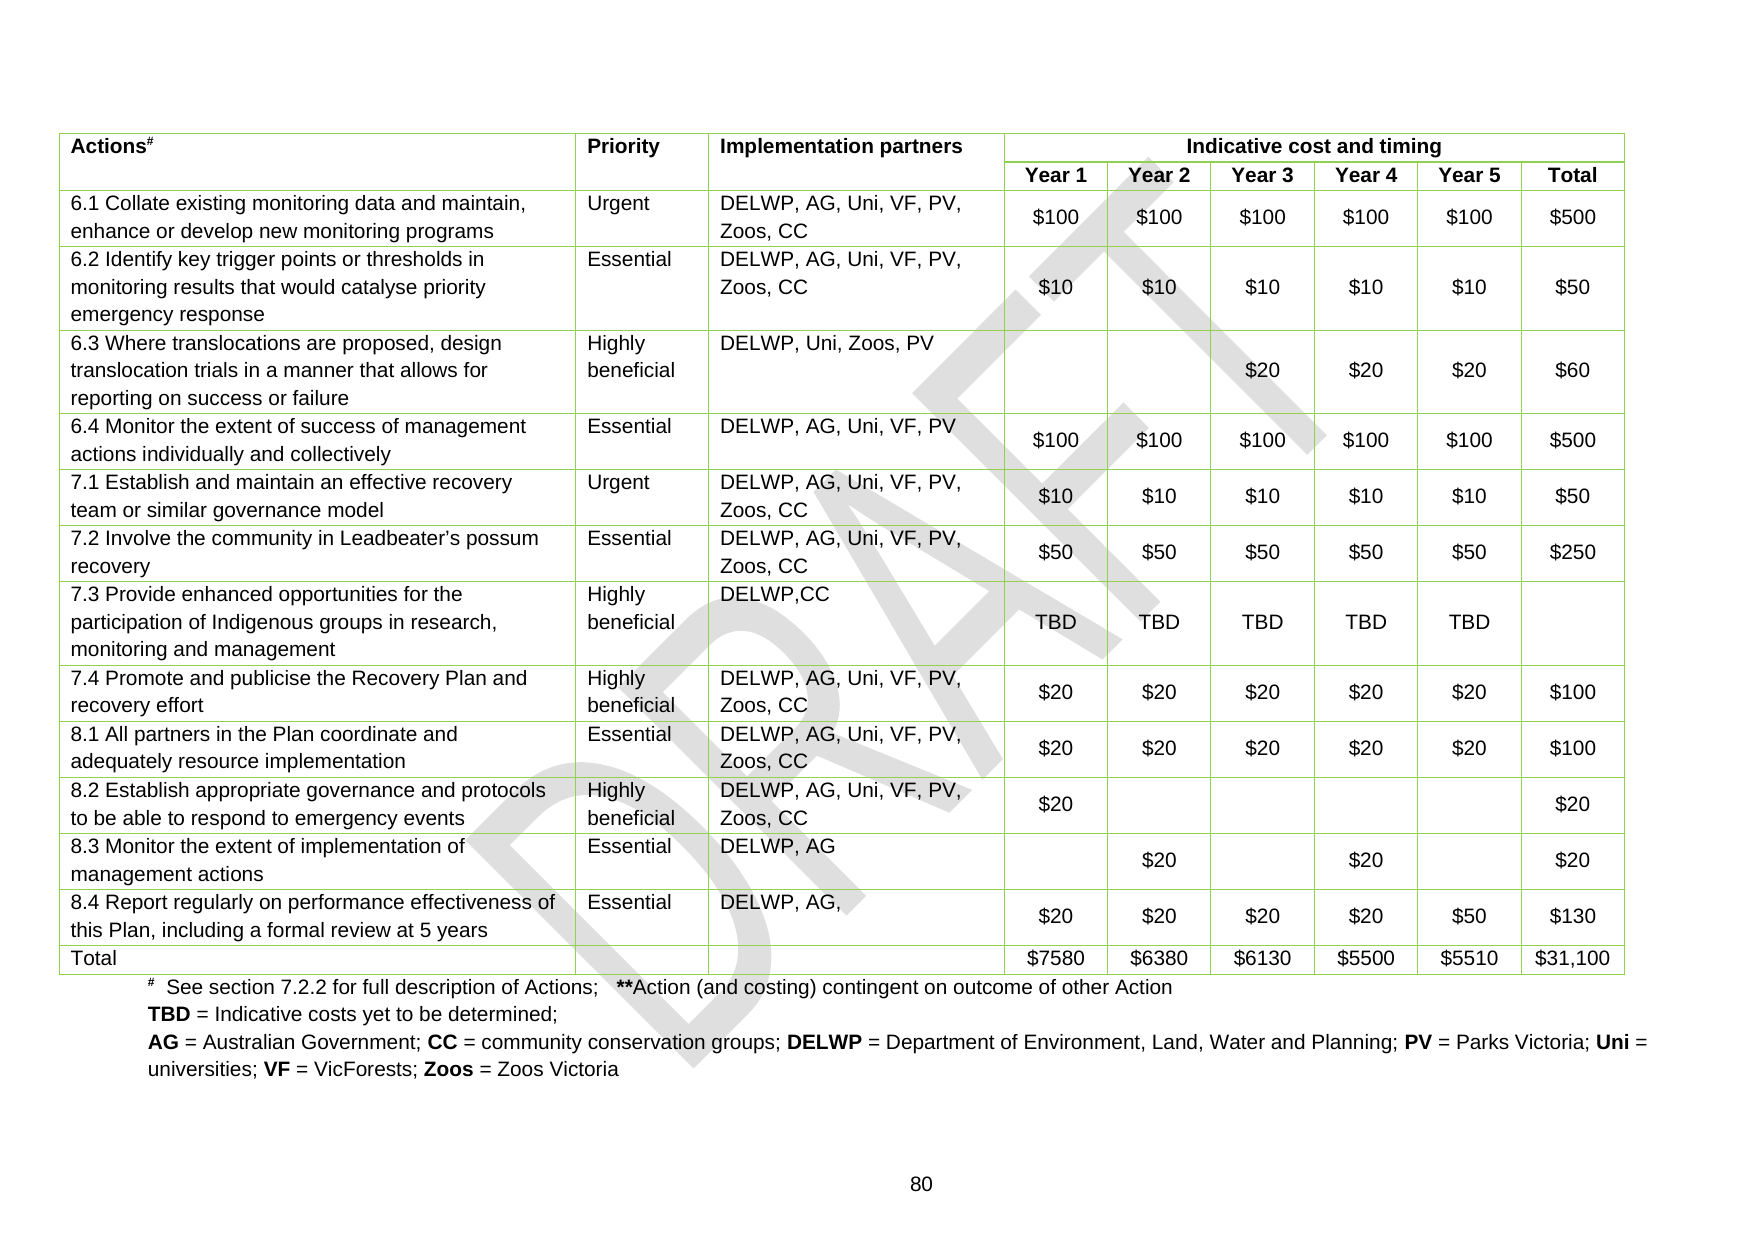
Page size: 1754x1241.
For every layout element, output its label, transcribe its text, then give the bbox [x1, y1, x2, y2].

table_cell $20 [1211, 722, 1314, 777]
table_cell 7.3 Provide enhanced opportunities for the participation of Indigenous groups in research, monitoring and management [60, 582, 575, 665]
table_cell $10 [1211, 470, 1314, 525]
table_cell $6380 [1108, 946, 1210, 973]
table_cell Essential [576, 722, 708, 777]
table_cell DELWP, AG, Uni, VF, PV, Zoos, CC [709, 778, 1004, 833]
table_cell $500 [1522, 414, 1624, 469]
table_cell $20 [1522, 834, 1624, 889]
table_cell 6.3 Where translocations are proposed, design translocation trials in a manner that allows for reporting on success or failure [60, 331, 575, 413]
table_cell [709, 946, 1004, 973]
table_cell Highly beneficial [576, 331, 708, 413]
table_cell $50 [1418, 526, 1521, 581]
table_cell 8.4 Report regularly on performance effectiveness of this Plan, including a formal review at 5 years [60, 890, 575, 945]
table_cell DELWP, AG, [709, 890, 1004, 945]
table_cell $100 [1315, 191, 1417, 246]
table_cell Year 1 [1005, 163, 1107, 190]
table_cell $20 [1522, 778, 1624, 833]
table_cell $10 [1005, 470, 1107, 525]
table_cell $100 [1418, 414, 1521, 469]
table_cell $100 [1005, 414, 1107, 469]
table_cell $250 [1522, 526, 1624, 581]
table_cell [1522, 582, 1624, 665]
table_cell $20 [1418, 666, 1521, 721]
table_cell $100 [1211, 191, 1314, 246]
table_cell $20 [1315, 331, 1417, 413]
table_cell $100 [1005, 191, 1107, 246]
table_cell $50 [1418, 890, 1521, 945]
table_cell $100 [1418, 191, 1521, 246]
table_cell $100 [1211, 414, 1314, 469]
table_cell $20 [1108, 834, 1210, 889]
table_cell Essential [576, 526, 708, 581]
table_cell [1211, 834, 1314, 889]
table_cell $20 [1005, 666, 1107, 721]
table_cell Essential [576, 834, 708, 889]
table_cell $10 [1315, 247, 1417, 329]
table_cell $20 [1108, 890, 1210, 945]
table_cell Essential [576, 414, 708, 469]
table_cell [1108, 778, 1210, 833]
table_cell $50 [1315, 526, 1417, 581]
text AG = Australian Government; CC = community conservation groups; DELWP = Department of Environment, Land, Water and Planning; PV = Parks Victoria; Uni = universities; VF = VicForests; Zoos = Zoos Victoria [148, 1029, 1695, 1081]
table_cell DELWP, AG, Uni, VF, PV [709, 414, 1004, 469]
table_cell $100 [1522, 722, 1624, 777]
table_cell Essential [576, 247, 708, 329]
table_cell $20 [1315, 666, 1417, 721]
table_cell $130 [1522, 890, 1624, 945]
table_cell $20 [1108, 722, 1210, 777]
table_header Indicative cost and timing [1005, 134, 1624, 161]
table_cell $20 [1108, 666, 1210, 721]
table_cell $20 [1418, 331, 1521, 413]
table_cell $10 [1418, 470, 1521, 525]
table_header Implementation partners [709, 134, 1004, 190]
table_cell $31,100 [1522, 946, 1624, 973]
table_cell $20 [1315, 834, 1417, 889]
table_cell TBD [1005, 582, 1107, 665]
table_cell $100 [1108, 191, 1210, 246]
table_cell $20 [1005, 778, 1107, 833]
table_cell $6130 [1211, 946, 1314, 973]
table_cell $50 [1522, 470, 1624, 525]
table_cell TBD [1315, 582, 1417, 665]
table_cell $20 [1315, 890, 1417, 945]
table_cell Total [1522, 163, 1624, 190]
table_cell [1315, 778, 1417, 833]
table_cell $10 [1005, 247, 1107, 329]
table_cell Highly beneficial [576, 778, 708, 833]
table_cell $5500 [1315, 946, 1417, 973]
table_cell Urgent [576, 191, 708, 246]
table_cell $10 [1418, 247, 1521, 329]
text TBD = Indicative costs yet to be determined; [148, 1002, 1695, 1026]
table_cell DELWP, AG, Uni, VF, PV, Zoos, CC [709, 191, 1004, 246]
table_cell $20 [1315, 722, 1417, 777]
table_cell 7.2 Involve the community in Leadbeater’s possum recovery [60, 526, 575, 581]
table_cell [1211, 778, 1314, 833]
table_cell $7580 [1005, 946, 1107, 973]
table_cell DELWP, AG, Uni, VF, PV, Zoos, CC [709, 526, 1004, 581]
text # See section 7.2.2 for full description of Actions; **Action (and costing) contingent on outcome of other Action [148, 974, 1695, 998]
table_cell 8.1 All partners in the Plan coordinate and adequately resource implementation [60, 722, 575, 777]
table_cell DELWP, AG, Uni, VF, PV, Zoos, CC [709, 666, 1004, 721]
table_header Actions# [60, 134, 575, 190]
table_cell 6.4 Monitor the extent of success of management actions individually and collectively [60, 414, 575, 469]
table_cell DELWP, Uni, Zoos, PV [709, 331, 1004, 413]
table_cell $100 [1108, 414, 1210, 469]
table_cell Highly beneficial [576, 582, 708, 665]
table_cell 6.2 Identify key trigger points or thresholds in monitoring results that would catalyse priority emergency response [60, 247, 575, 329]
table_cell DELWP, AG, Uni, VF, PV, Zoos, CC [709, 722, 1004, 777]
table_cell DELWP, AG, Uni, VF, PV, Zoos, CC [709, 470, 1004, 525]
table_cell Year 5 [1418, 163, 1521, 190]
table_cell 8.2 Establish appropriate governance and protocols to be able to respond to emergency events [60, 778, 575, 833]
table_cell TBD [1418, 582, 1521, 665]
table_cell TBD [1108, 582, 1210, 665]
table_cell Essential [576, 890, 708, 945]
table_cell Total [60, 946, 575, 973]
table_cell DELWP,CC [709, 582, 1004, 665]
table_cell $100 [1315, 414, 1417, 469]
table_cell Year 4 [1315, 163, 1417, 190]
table_cell [1005, 834, 1107, 889]
table_cell $50 [1108, 526, 1210, 581]
table_cell $20 [1211, 666, 1314, 721]
table_cell [1005, 331, 1107, 413]
table_cell $20 [1005, 890, 1107, 945]
table_cell $20 [1211, 331, 1314, 413]
table_cell 8.3 Monitor the extent of implementation of management actions [60, 834, 575, 889]
table_cell $10 [1315, 470, 1417, 525]
table_cell 6.1 Collate existing monitoring data and maintain, enhance or develop new monitoring programs [60, 191, 575, 246]
table_header Priority [576, 134, 708, 190]
table_cell [1418, 834, 1521, 889]
table_cell $50 [1005, 526, 1107, 581]
table_cell Year 2 [1108, 163, 1210, 190]
table_cell $50 [1522, 247, 1624, 329]
table_cell DELWP, AG [709, 834, 1004, 889]
table_cell $5510 [1418, 946, 1521, 973]
table_cell Year 3 [1211, 163, 1314, 190]
table_cell Highly beneficial [576, 666, 708, 721]
table_cell 7.1 Establish and maintain an effective recovery team or similar governance model [60, 470, 575, 525]
table_cell $500 [1522, 191, 1624, 246]
table_cell 7.4 Promote and publicise the Recovery Plan and recovery effort [60, 666, 575, 721]
table_cell $10 [1108, 247, 1210, 329]
table_cell [1108, 331, 1210, 413]
table_cell DELWP, AG, Uni, VF, PV, Zoos, CC [709, 247, 1004, 329]
table_cell TBD [1211, 582, 1314, 665]
table_cell $10 [1211, 247, 1314, 329]
table_cell $20 [1418, 722, 1521, 777]
table_cell $60 [1522, 331, 1624, 413]
table_cell $20 [1005, 722, 1107, 777]
table_cell $10 [1108, 470, 1210, 525]
table_cell [1418, 778, 1521, 833]
table_cell Urgent [576, 470, 708, 525]
table_cell [576, 946, 708, 973]
table_cell $100 [1522, 666, 1624, 721]
table_cell $50 [1211, 526, 1314, 581]
table_cell $20 [1211, 890, 1314, 945]
